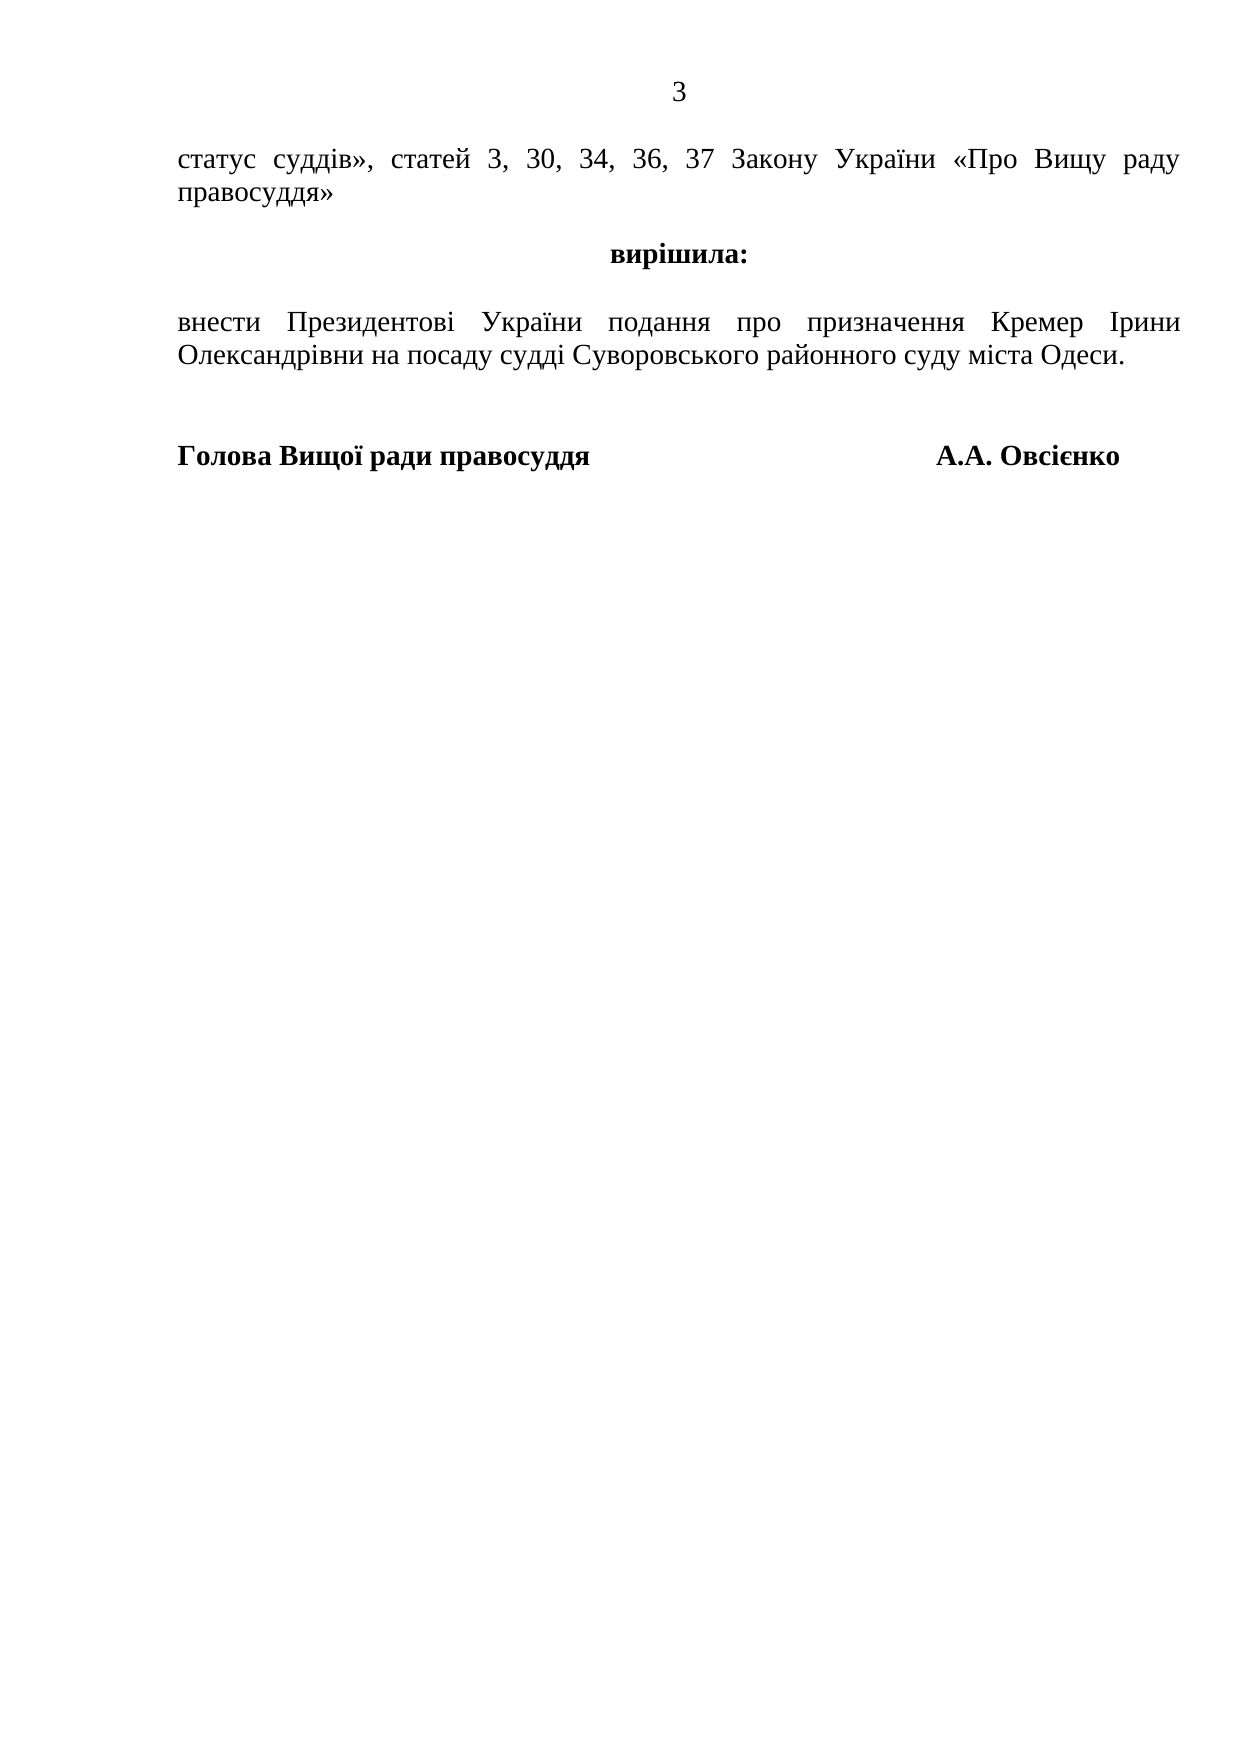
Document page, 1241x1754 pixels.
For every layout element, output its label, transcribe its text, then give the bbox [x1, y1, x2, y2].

text Голова Вищої ради правосуддя А.А. Овсієнко [177, 438, 1181, 471]
text вирішила: [177, 237, 1181, 270]
text внести Президентові України подання про призначення Кремер Ірини Олександрівни на посаду судді Суворовського районного суду міста Одеси. [177, 304, 1181, 371]
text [177, 141, 1181, 208]
